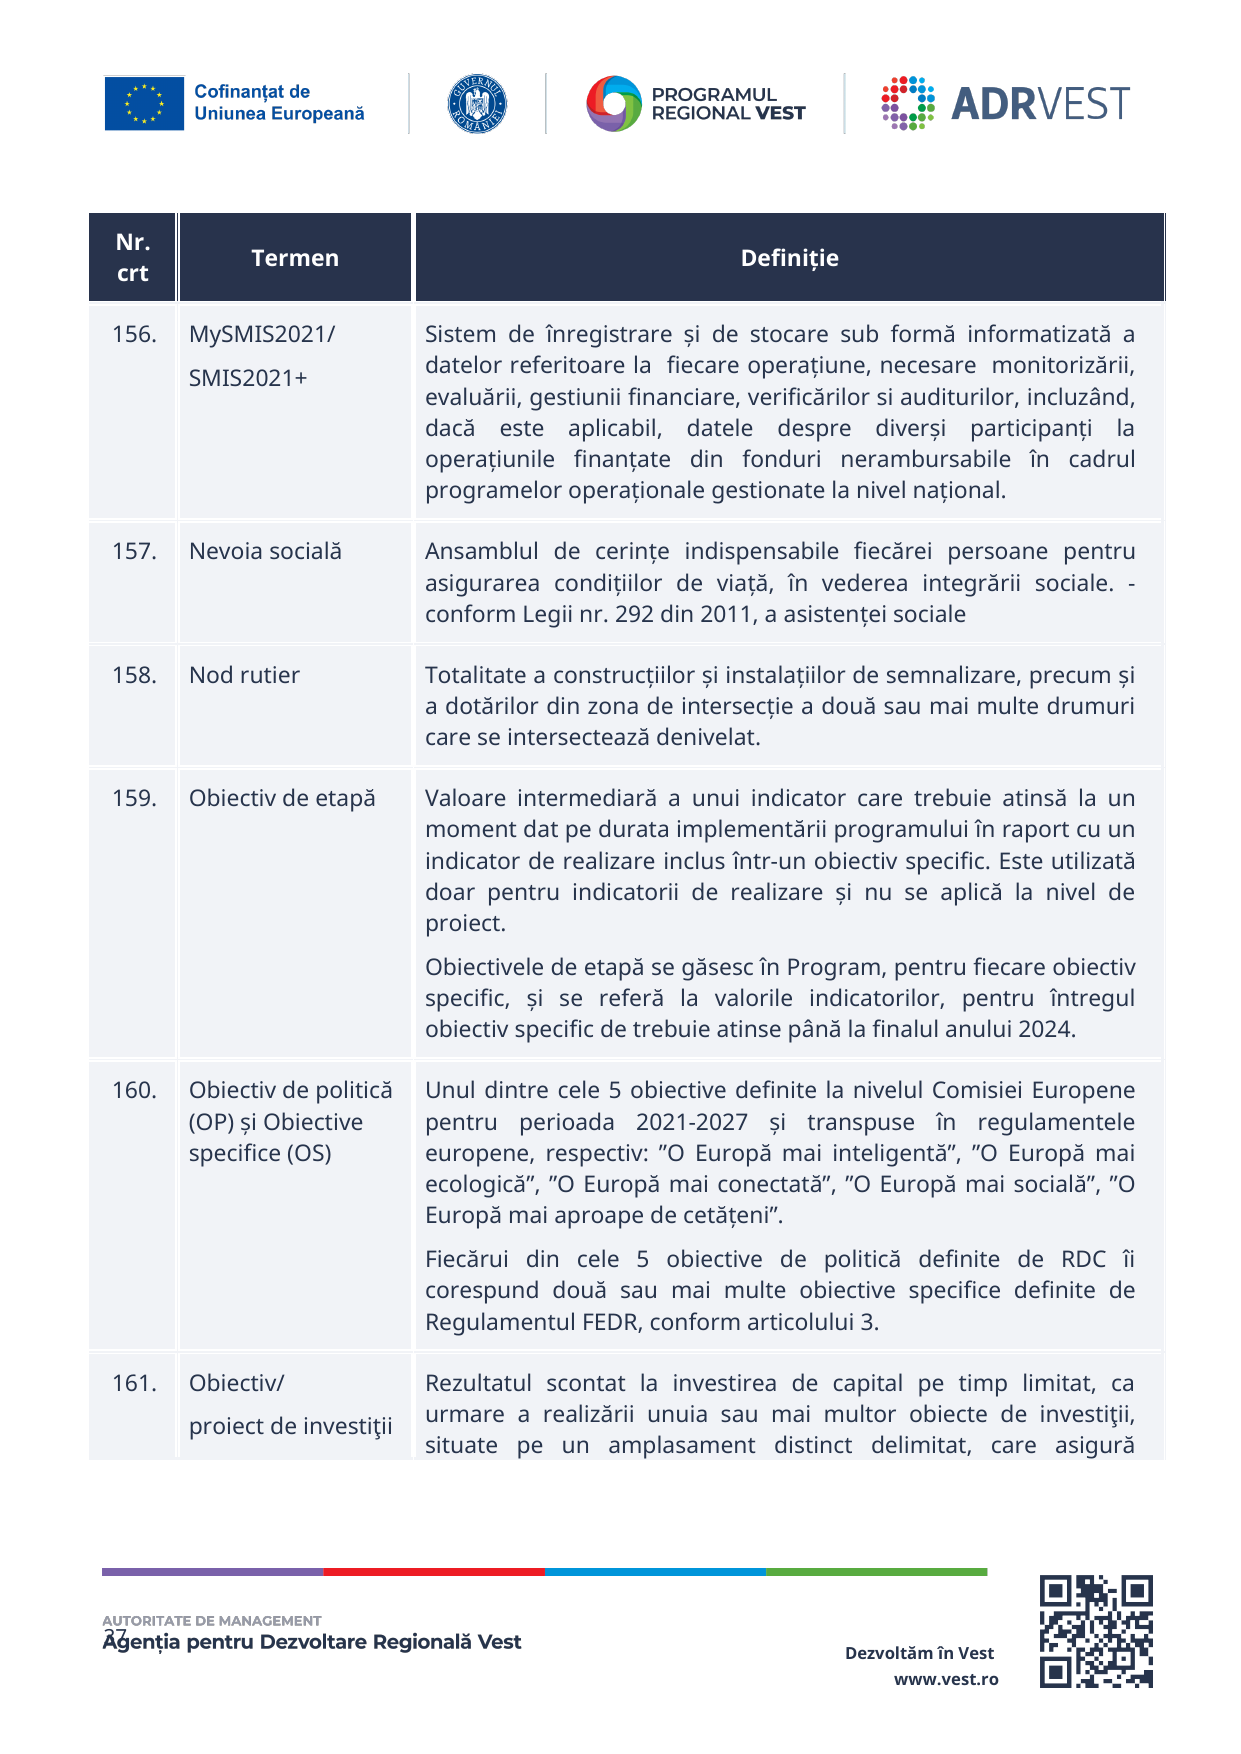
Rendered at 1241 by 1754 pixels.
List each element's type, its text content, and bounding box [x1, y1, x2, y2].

table_cell MySMIS2021/ SMIS2021+ [180, 306, 411, 518]
table_cell Obiectiv de etapă [180, 770, 411, 1057]
table_header Termen [180, 213, 411, 301]
table_cell Ansamblul de cerinţe indispensabile fiecărei persoane pentru asigurarea condiţiilor de viaţă, în vederea integrării sociale. - conform Legii nr. 292 din 2011, a asistenţei sociale [414, 518, 1166, 641]
table_cell Unul dintre cele 5 obiective definite la nivelul Comisiei Europene pentru perioada 2021-2027 și transpuse în regulamentele europene, respectiv: ”O Europă mai inteligentă”, ”O Europă mai ecologică”, ”O Europă mai conectată”, ”O Europă mai socială”, ”O Europă mai aproape de cetățeni”. Fiecărui din cele 5 obiective de politică definite de RDC îi corespund două sau mai multe obiective specifice definite de Regulamentul FEDR, conform articolului 3. [414, 1057, 1166, 1349]
picture [42, 1568, 544, 1576]
table_cell Valoare intermediară a unui indicator care trebuie atinsă la un moment dat pe durata implementării programului în raport cu un indicator de realizare inclus într-un obiectiv specific. Este utilizată doar pentru indicatorii de realizare și nu se aplică la nivel de proiect. Obiectivele de etapă se găsesc în Program, pentru fiecare obiectiv specific, și se referă la valorile indicatorilor, pentru întregul obiectiv specific de trebuie atinse până la finalul anului 2024. [414, 765, 1166, 1057]
table_cell Sistem de înregistrare și de stocare sub formă informatizată a datelor referitoare la fiecare operațiune, necesare monitorizării, evaluării, gestiunii financiare, verificărilor si auditurilor, incluzând, dacă este aplicabil, datele despre diverși participanți la operațiunile finanțate din fonduri nerambursabile în cadrul programelor operaționale gestionate la nivel național. [414, 301, 1166, 518]
table_cell [89, 523, 175, 641]
table_cell [89, 1062, 175, 1349]
table_cell [89, 646, 175, 765]
table_cell Nod rutier [180, 646, 411, 765]
table_cell [89, 306, 175, 518]
picture [103, 73, 1131, 134]
table_header Nr. crt [89, 213, 175, 301]
table_cell Obiectiv/ proiect de investiţii [177, 1349, 413, 1460]
picture [767, 1566, 1162, 1697]
table_cell Obiectiv de politică (OP) și Obiective specifice (OS) [180, 1062, 411, 1349]
table_cell Nevoia socială [180, 523, 411, 641]
table_header Definiție [416, 213, 1164, 301]
table_cell [89, 770, 175, 1057]
table_cell [89, 1354, 177, 1460]
table_cell Totalitate a construcțiilor și instalațiilor de semnalizare, precum și a dotărilor din zona de intersecție a două sau mai multe drumuri care se intersectează denivelat. [414, 641, 1166, 765]
